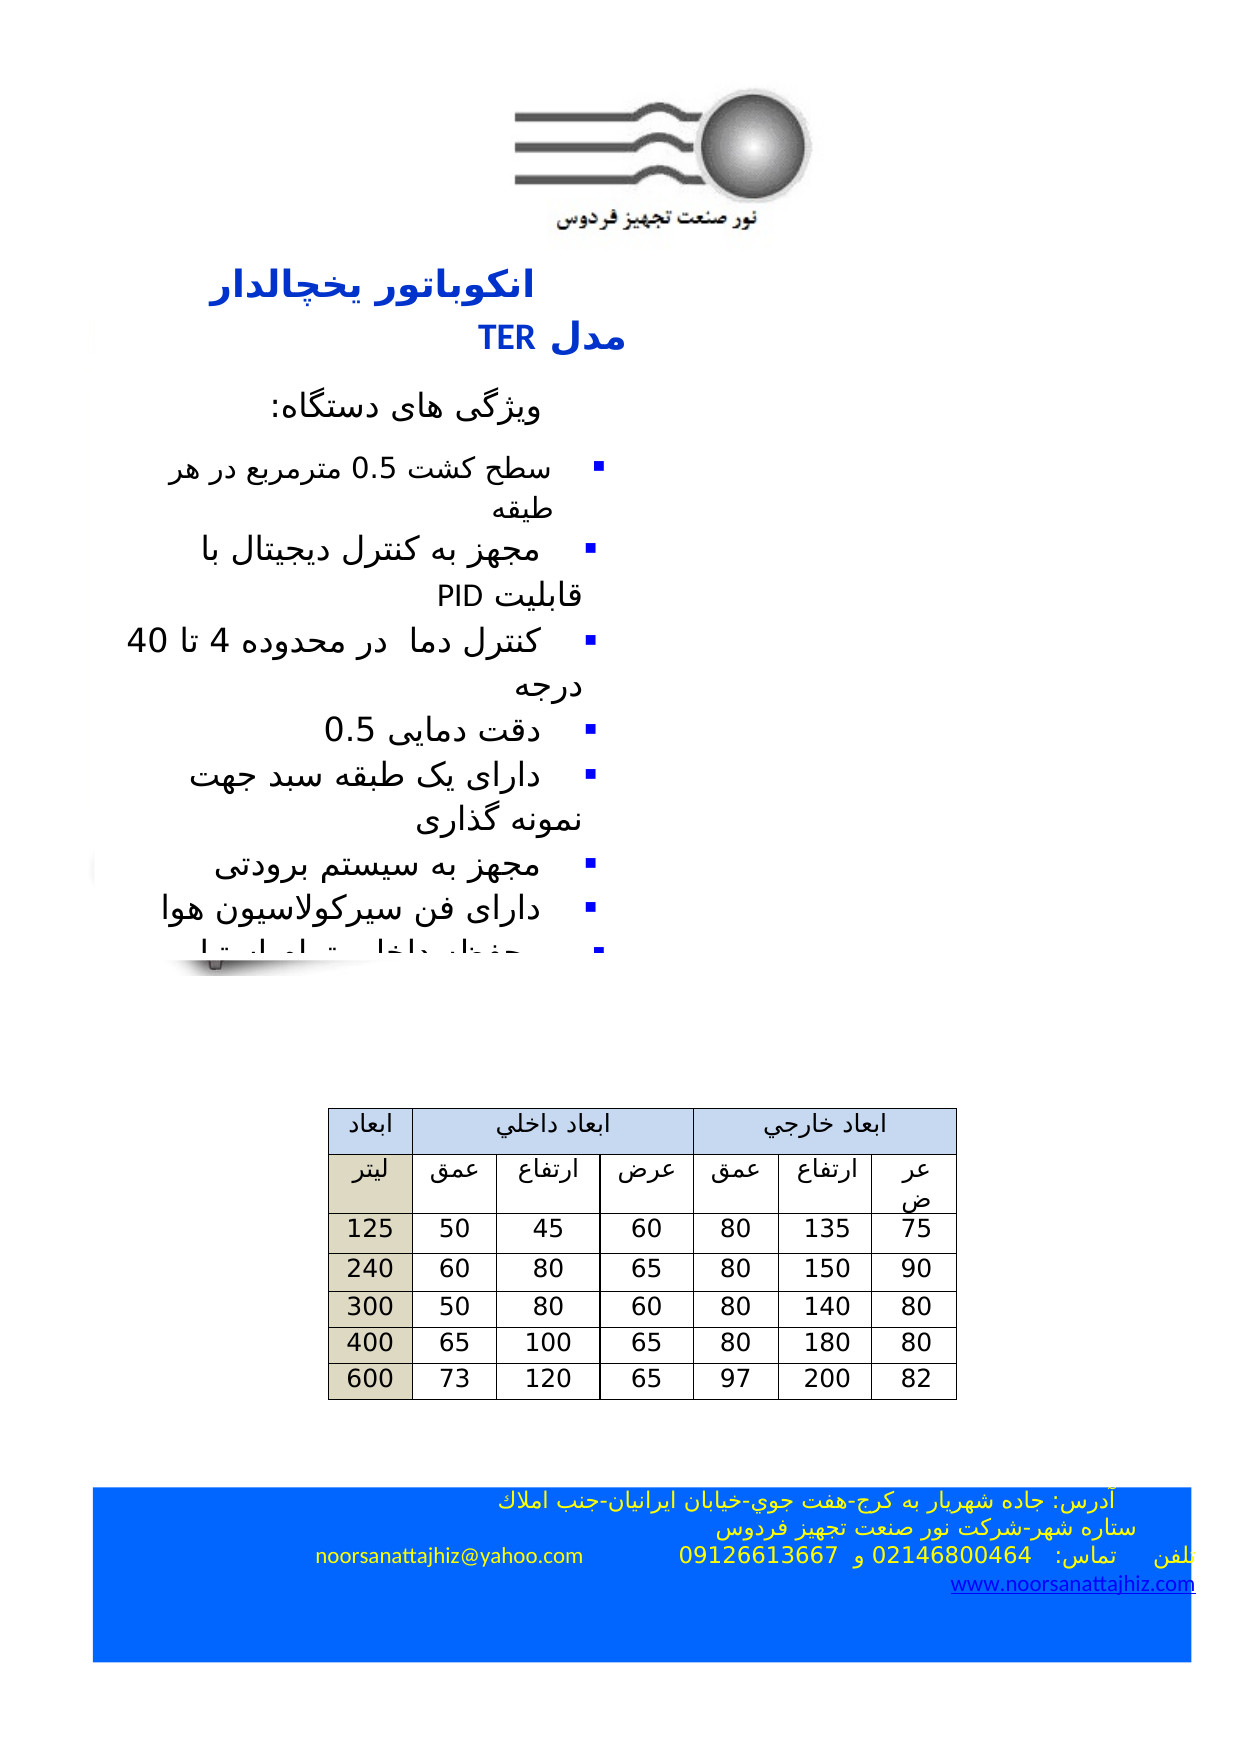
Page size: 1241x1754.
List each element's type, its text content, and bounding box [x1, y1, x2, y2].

table_cell 80 [694, 1292, 778, 1327]
table_cell 65 [601, 1254, 693, 1291]
table_cell 135 [779, 1214, 871, 1253]
table_cell عمق [413, 1155, 496, 1213]
table_cell عرض [601, 1155, 693, 1213]
table_cell 50 [413, 1292, 496, 1327]
table_cell 80 [497, 1254, 599, 1291]
table_cell 180 [779, 1328, 871, 1363]
table_cell 140 [779, 1292, 871, 1327]
table_cell 60 [413, 1254, 496, 1291]
table_cell 400 [329, 1328, 412, 1363]
table_cell 45 [497, 1214, 599, 1253]
table_cell ليتر [329, 1155, 412, 1213]
table_cell 600 [329, 1364, 412, 1399]
table_cell 80 [872, 1328, 956, 1363]
table_header ابعاد خارجي [694, 1109, 956, 1154]
table_cell 200 [779, 1364, 871, 1399]
table_cell 120 [497, 1364, 599, 1399]
table_cell 82 [872, 1364, 956, 1399]
table_cell 80 [694, 1254, 778, 1291]
table_header ابعاد [329, 1109, 412, 1154]
table_cell 150 [779, 1254, 871, 1291]
picture [88, 305, 472, 976]
table_cell 60 [601, 1214, 693, 1253]
table_cell 125 [329, 1214, 412, 1253]
table_cell 50 [413, 1214, 496, 1253]
table_cell 97 [694, 1364, 778, 1399]
table_cell 75 [872, 1214, 956, 1253]
table_cell 80 [694, 1214, 778, 1253]
table_cell 90 [872, 1254, 956, 1291]
table_cell عرض [872, 1155, 956, 1213]
table_cell 240 [329, 1254, 412, 1291]
table_cell 300 [329, 1292, 412, 1327]
table_cell 65 [601, 1364, 693, 1399]
table_cell ارتفاع [779, 1155, 871, 1213]
table_cell عمق [694, 1155, 778, 1213]
table_cell 65 [601, 1328, 693, 1363]
table_cell 100 [497, 1328, 599, 1363]
table_cell 80 [694, 1328, 778, 1363]
table_cell 65 [413, 1328, 496, 1363]
picture [448, 73, 836, 252]
table_cell ارتفاع [497, 1155, 599, 1213]
table_cell 80 [497, 1292, 599, 1327]
table_cell 80 [872, 1292, 956, 1327]
table_cell 60 [601, 1292, 693, 1327]
table_header ابعاد داخلي [413, 1109, 693, 1154]
table_cell 73 [413, 1364, 496, 1399]
